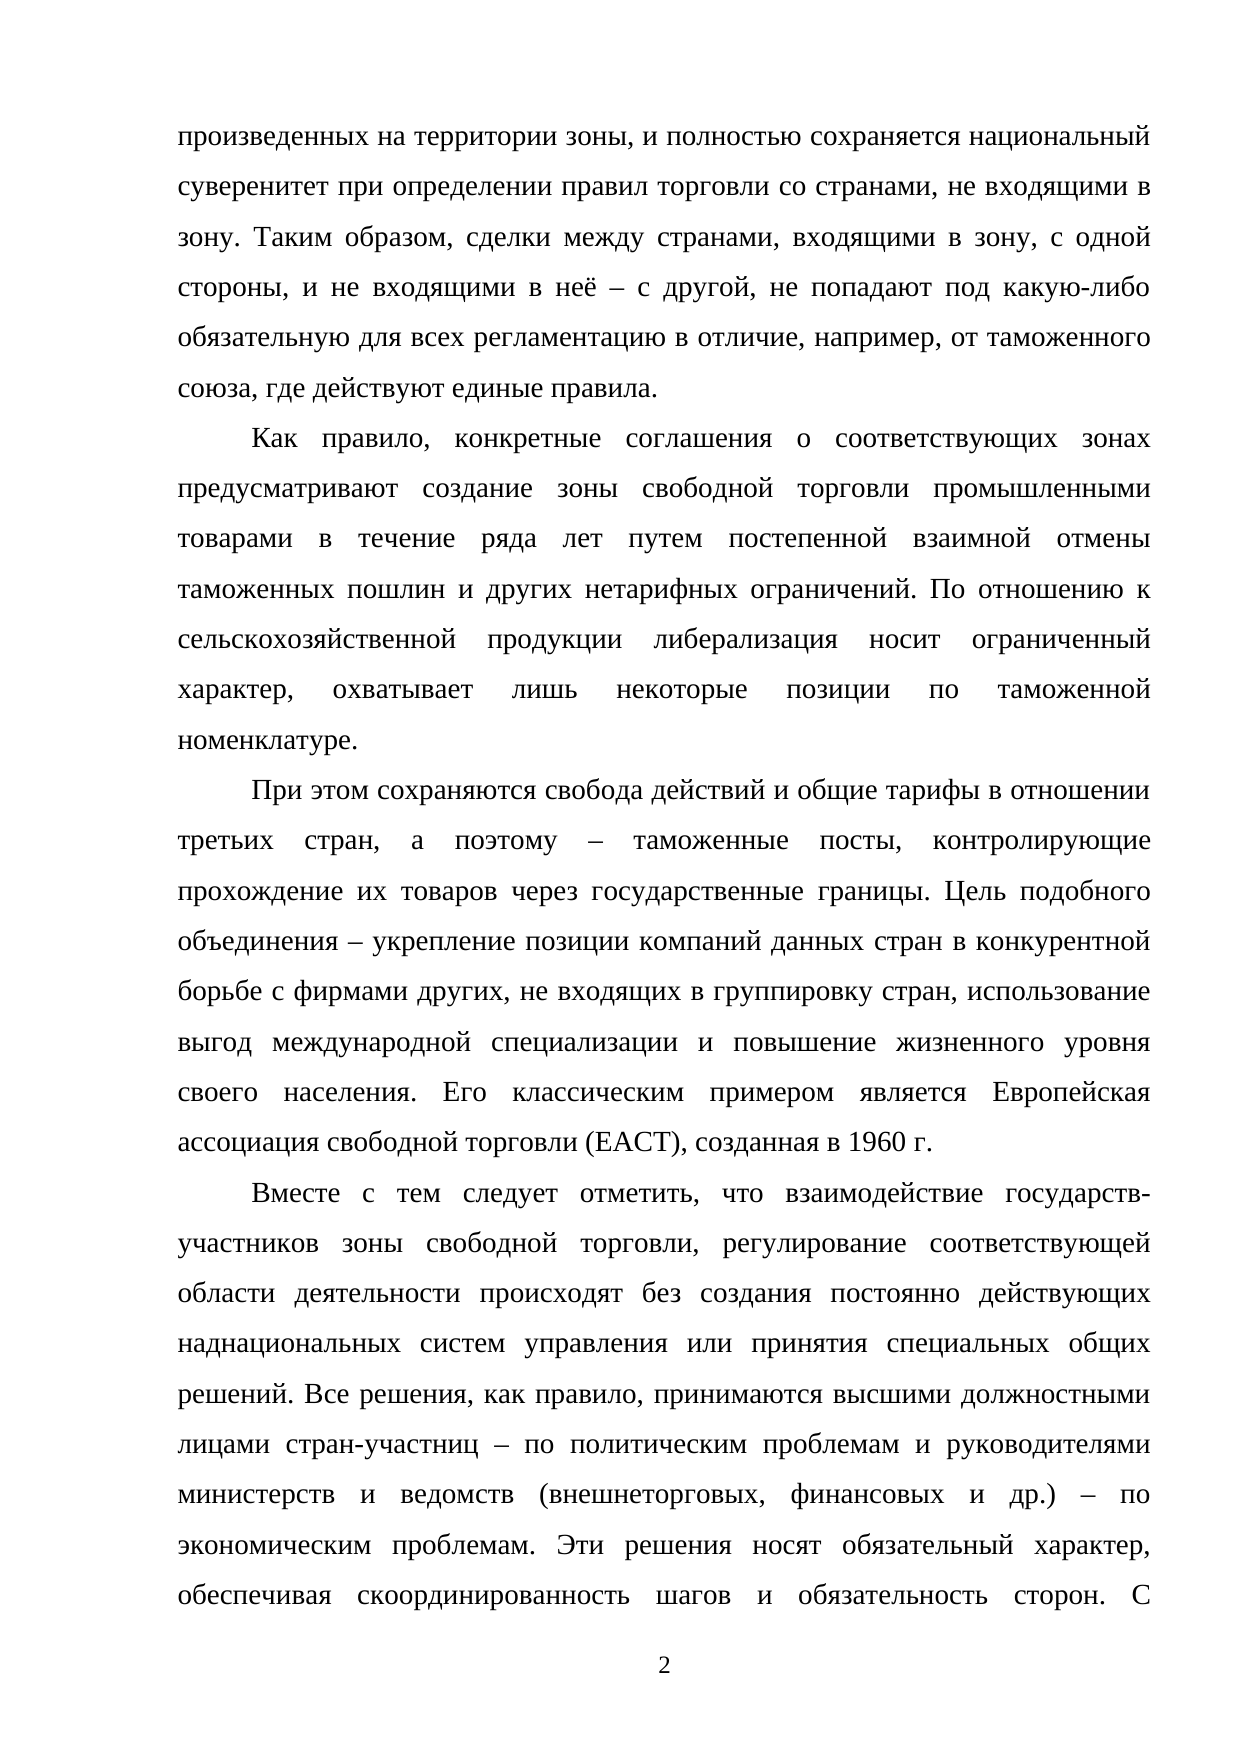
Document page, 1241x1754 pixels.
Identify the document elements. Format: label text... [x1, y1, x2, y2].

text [177, 118, 1152, 403]
text Как правило, конкретные соглашения о соответствующих зонах предусматривают создание зоны свободной торговли промышленными товарами в течение ряда лет путем постепенной взаимной отмены таможенных пошлин и других нетарифных ограничений. По отношению к сельскохозяйственной продукции либерализация носит ограниченный характер, охватывает лишь некоторые позиции по таможенной номенклатуре. [177, 420, 1152, 755]
text При этом сохраняются свобода действий и общие тарифы в отношении третьих стран, а поэтому – таможенные посты, контролирующие прохождение их товаров через государственные границы. Цель подобного объединения – укрепление позиции компаний данных стран в конкурентной борьбе с фирмами других, не входящих в группировку стран, использование выгод международной специализации и повышение жизненного уровня своего населения. Его классическим примером является Европейская ассоциация свободной торговли (ЕАСТ), созданная в 1960 г. [177, 772, 1152, 1158]
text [177, 1175, 1152, 1611]
